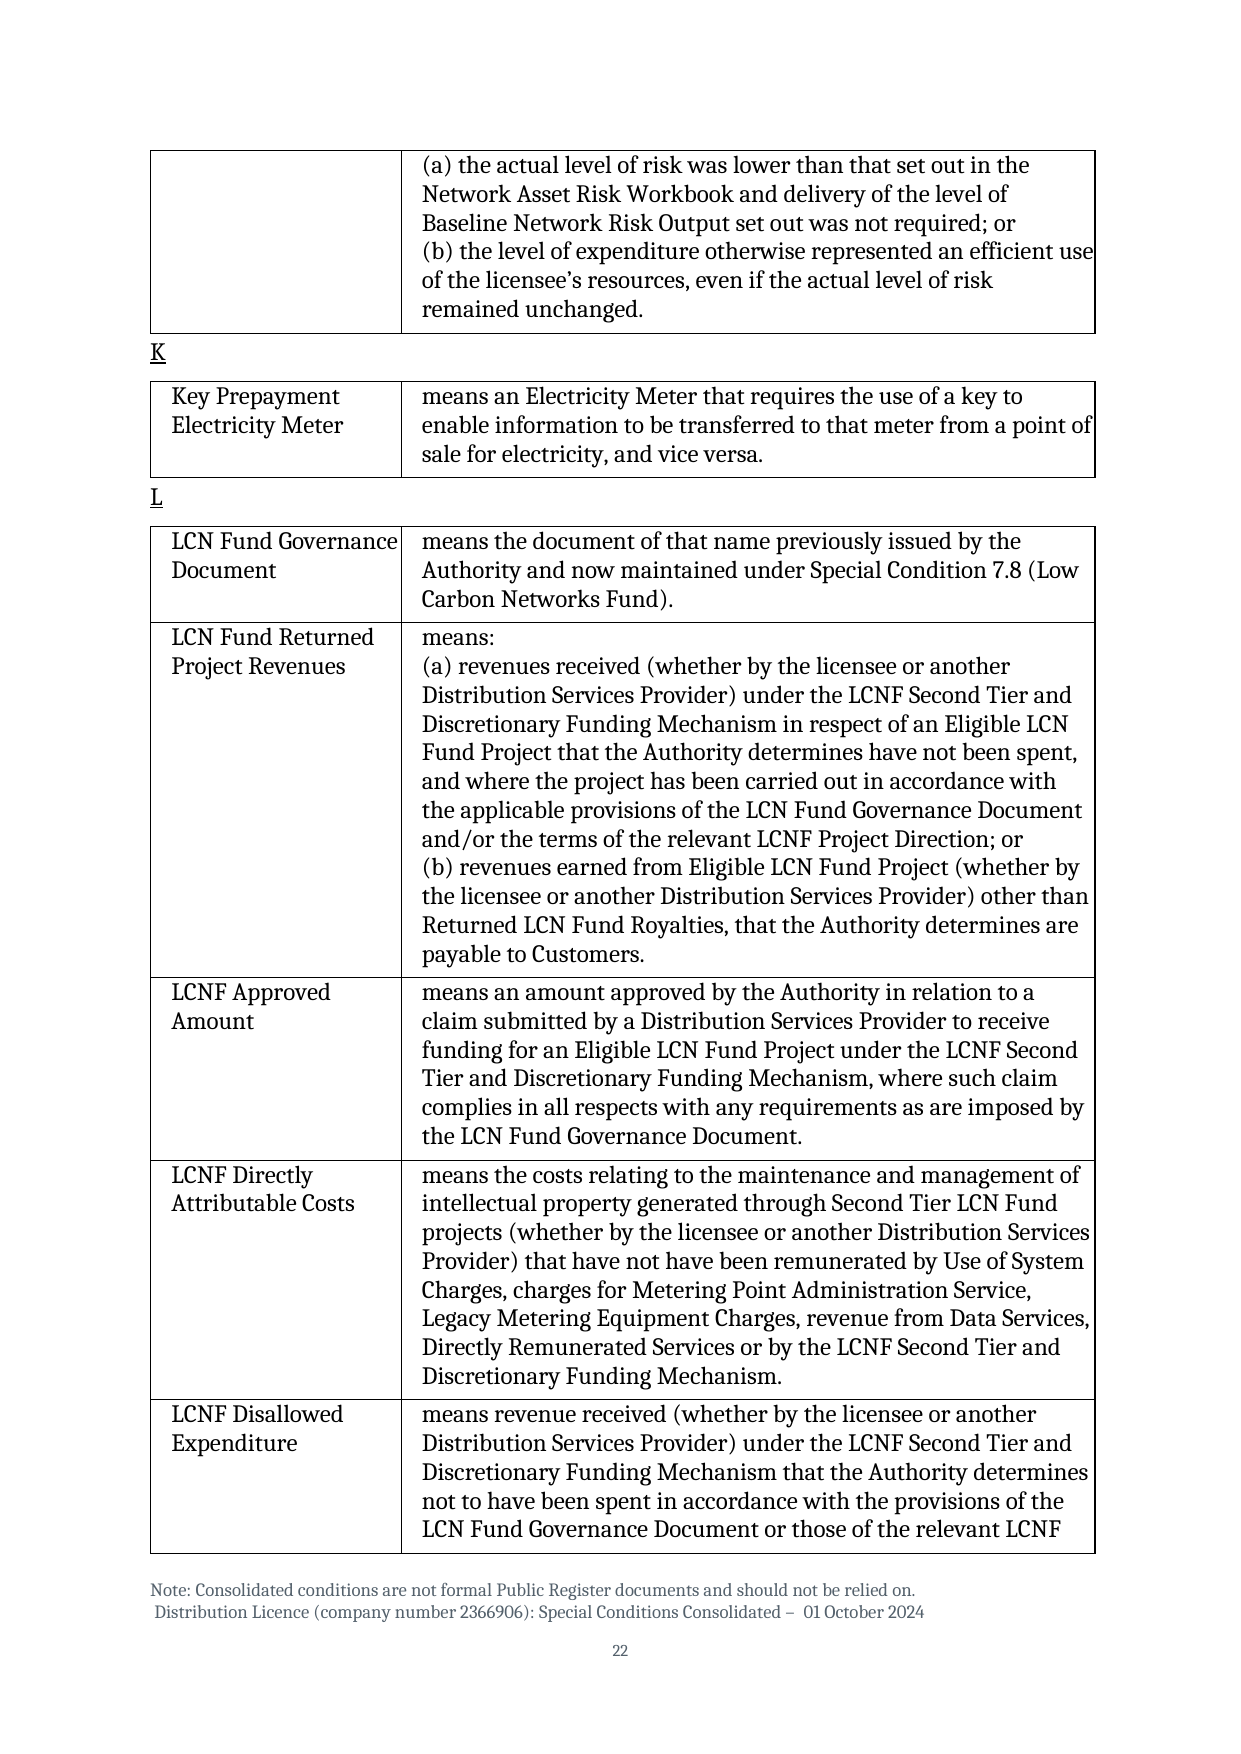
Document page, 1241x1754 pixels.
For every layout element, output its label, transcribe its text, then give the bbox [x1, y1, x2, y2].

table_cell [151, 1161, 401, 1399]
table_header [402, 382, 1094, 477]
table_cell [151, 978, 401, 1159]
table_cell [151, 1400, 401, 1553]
subtitle K [150, 338, 1090, 366]
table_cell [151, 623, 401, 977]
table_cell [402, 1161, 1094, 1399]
subtitle L [150, 482, 1090, 511]
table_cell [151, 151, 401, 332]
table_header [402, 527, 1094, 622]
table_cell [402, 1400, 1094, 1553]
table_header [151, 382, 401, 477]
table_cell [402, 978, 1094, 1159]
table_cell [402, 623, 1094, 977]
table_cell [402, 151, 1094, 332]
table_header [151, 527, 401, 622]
